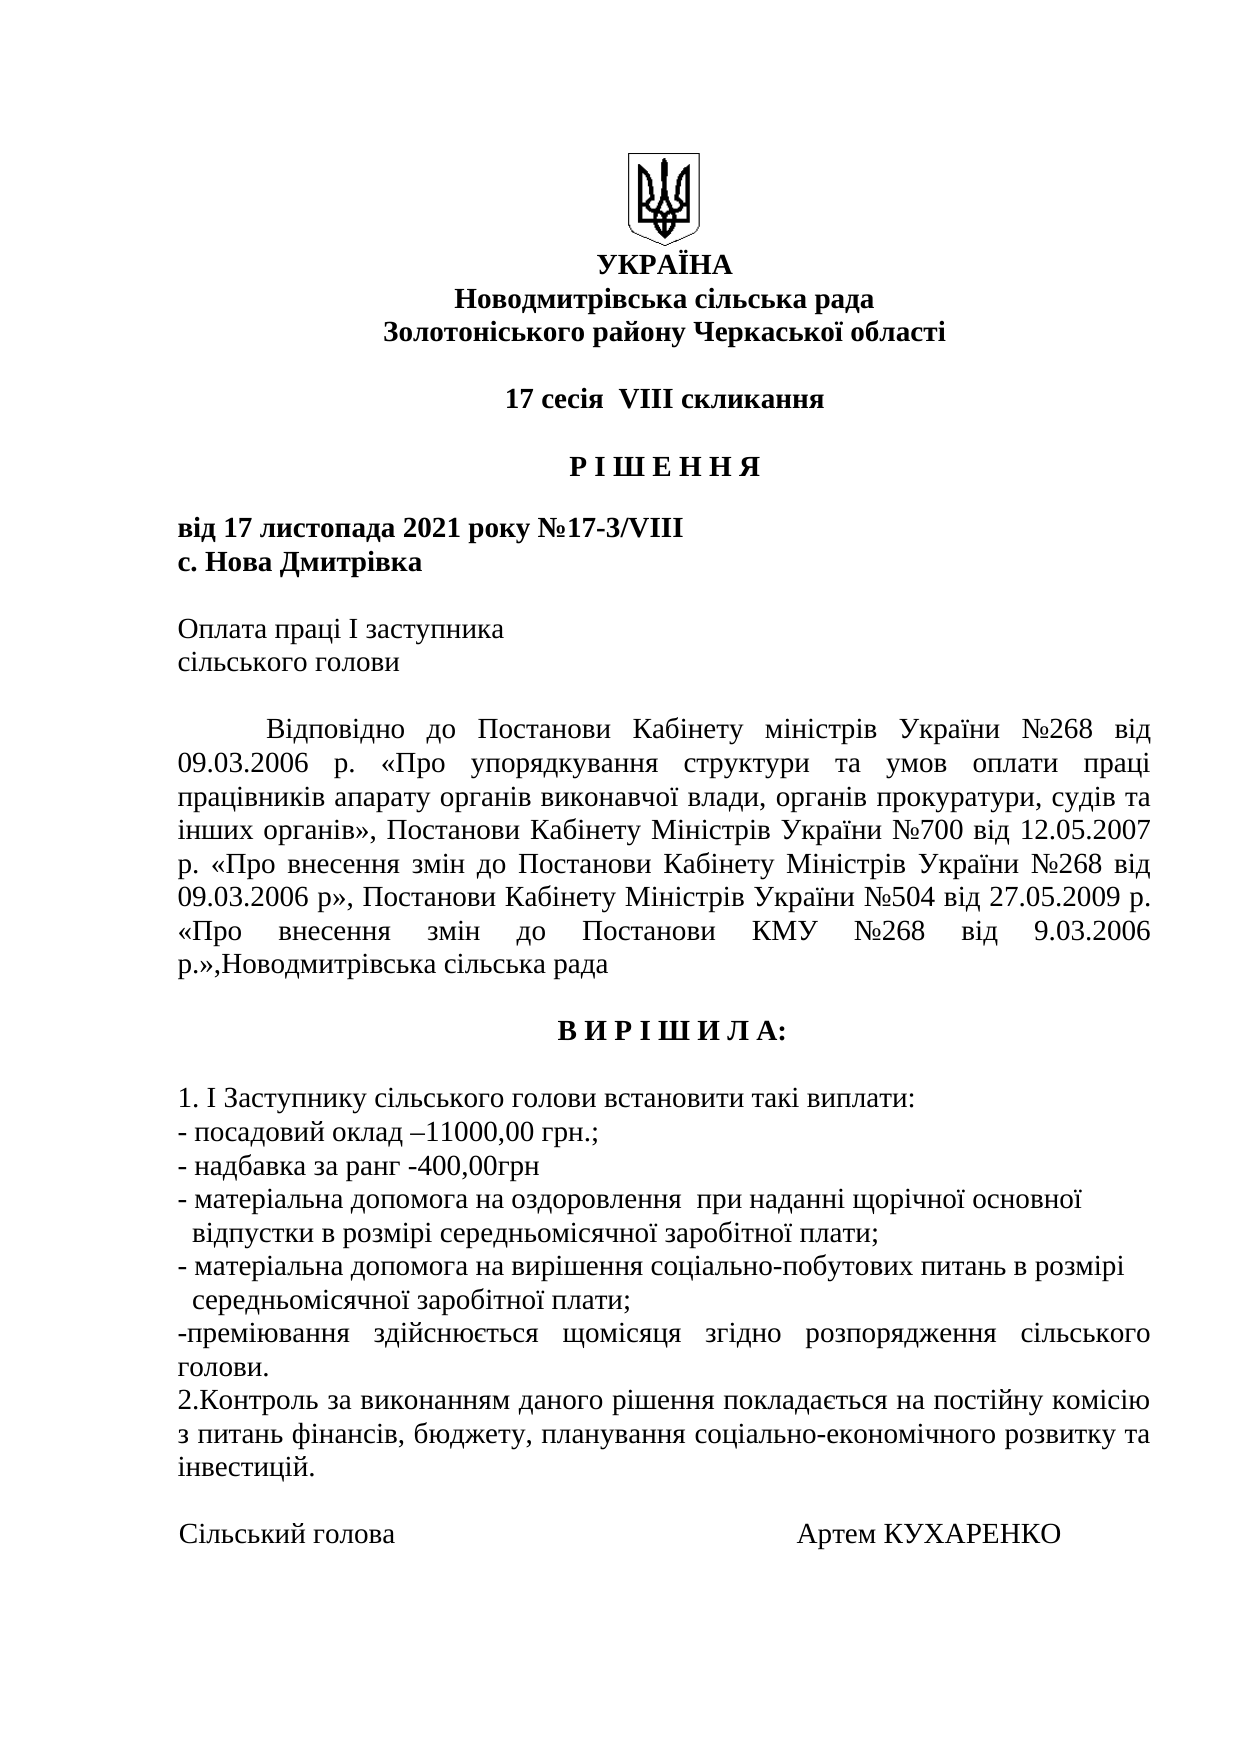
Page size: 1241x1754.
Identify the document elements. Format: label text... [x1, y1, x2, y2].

text 1. І Заступнику сільського голови встановити такі виплати: [177, 1081, 1152, 1114]
text від 17 листопада 2021 року №17-3/VІІІ [177, 510, 1152, 544]
text В И Р І Ш И Л А: [177, 1013, 1152, 1047]
text Сільський голова Артем КУХАРЕНКО [179, 1517, 1152, 1550]
text Відповідно до Постанови Кабінету міністрів України №268 від 09.03.2006 р. «Про упорядкування структури та умов оплати праці працівників апарату органів виконавчої влади, органів прокуратури, судів та інших органів», Постанови Кабінету Міністрів України №700 від 12.05.2007 р. «Про внесення змін до Постанови Кабінету Міністрів України №268 від 09.03.2006 р», Постанови Кабінету Міністрів України №504 від 27.05.2009 р. «Про внесення змін до Постанови КМУ №268 від 9.03.2006 р.»,Новодмитрівська сільська рада [177, 712, 1152, 980]
text 17 сесія VIІІ скликання [177, 382, 1152, 415]
text - посадовий оклад –11000,00 грн.; [177, 1114, 1152, 1148]
text - матеріальна допомога на вирішення соціально-побутових питань в розмірі [177, 1248, 1152, 1282]
text Р І Ш Е Н Н Я [177, 449, 1152, 482]
text сільського голови [177, 644, 1152, 678]
text - надбавка за ранг -400,00грн [177, 1148, 1152, 1181]
text - матеріальна допомога на оздоровлення при наданні щорічної основної [177, 1181, 1152, 1215]
text Новодмитрівська сільська рада [177, 281, 1152, 314]
text середньомісячної заробітної плати; [177, 1282, 1152, 1315]
text Оплата праці І заступника [177, 611, 1152, 644]
text Золотоніського району Черкаської області [177, 314, 1152, 348]
text с. Нова Дмитрівка [177, 544, 1152, 577]
text УКРАЇНА [177, 247, 1152, 281]
text -преміювання здійснюється щомісяця згідно розпорядження сільського голови. [177, 1315, 1152, 1382]
text відпустки в розмірі середньомісячної заробітної плати; [177, 1215, 1152, 1248]
text 2.Контроль за виконанням даного рішення покладається на постійну комісію з питань фінансів, бюджету, планування соціально-економічного розвитку та інвестицій. [177, 1382, 1152, 1483]
